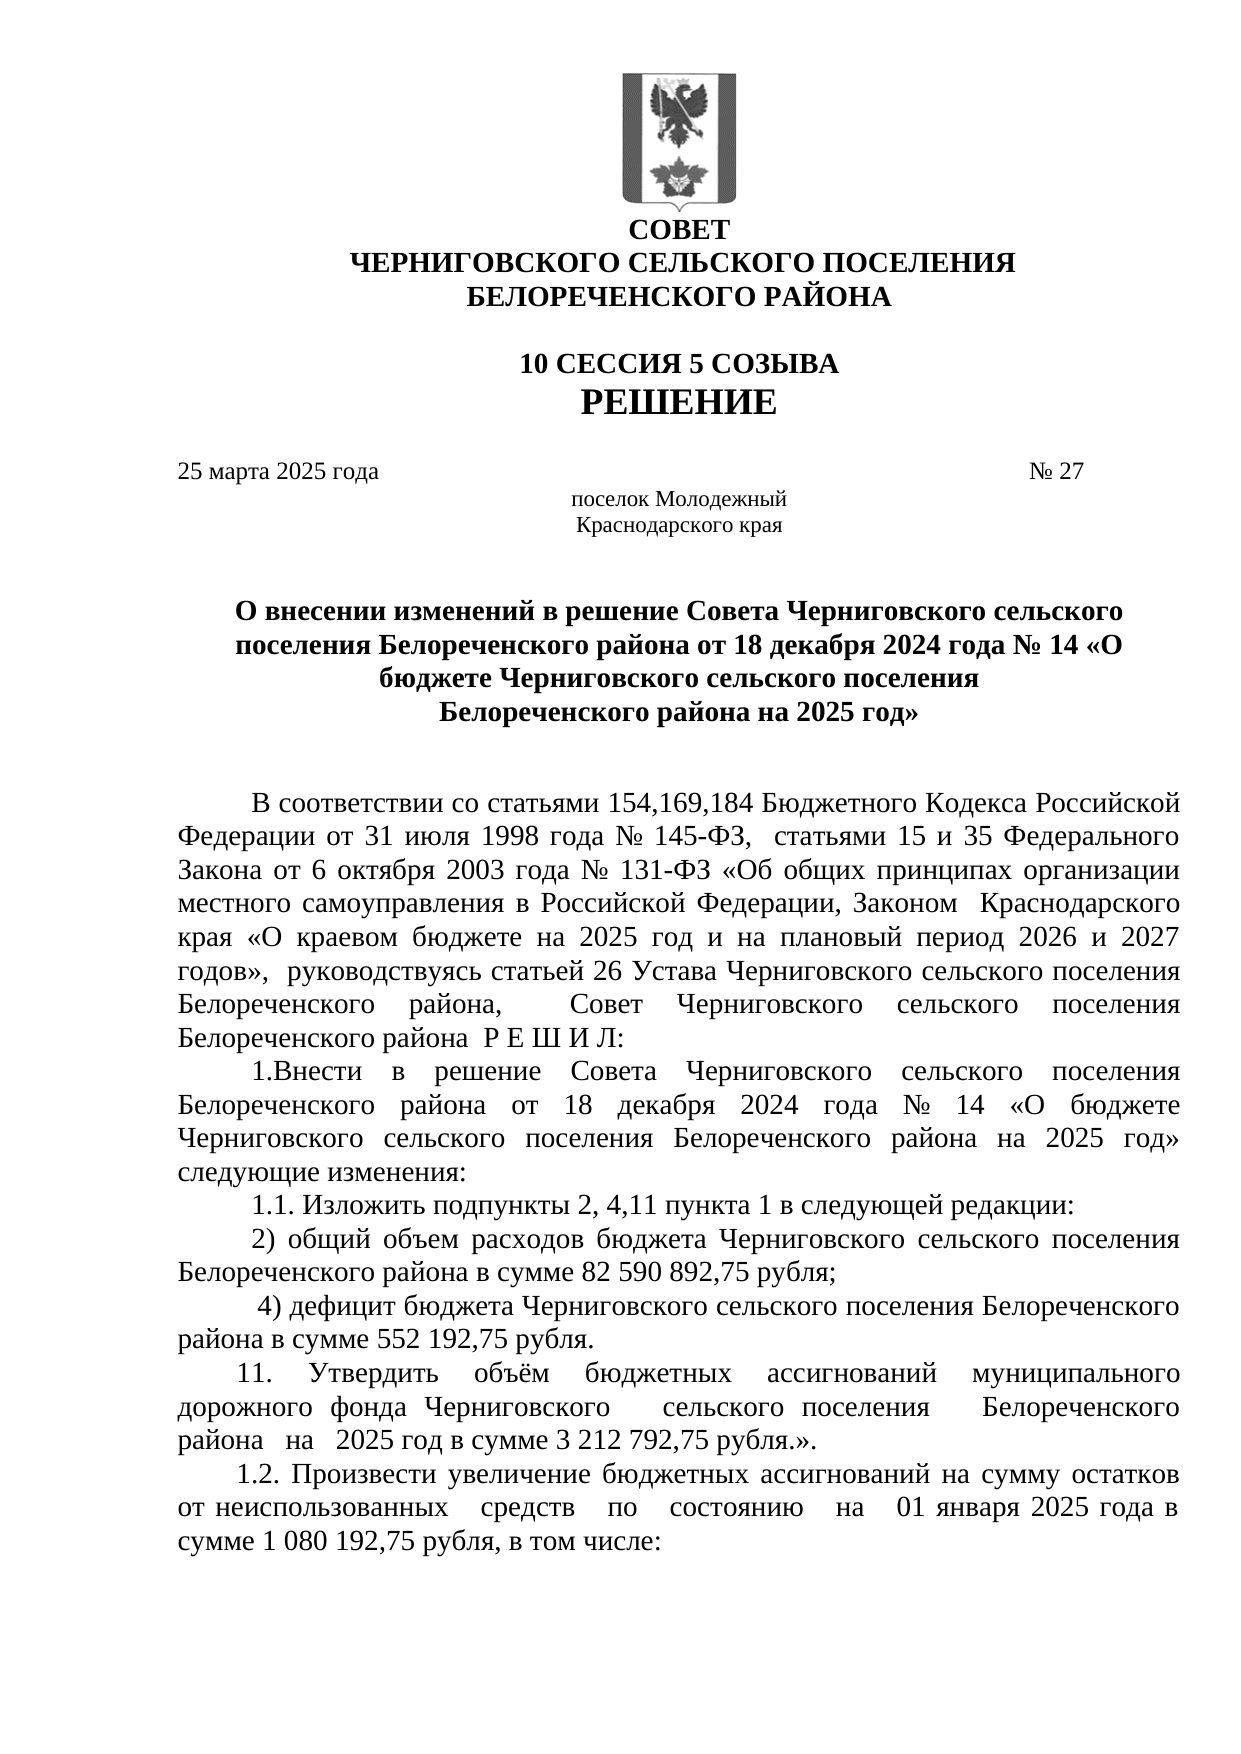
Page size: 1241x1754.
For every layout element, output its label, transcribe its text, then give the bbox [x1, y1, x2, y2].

text поселок Молодежный [177, 485, 1181, 511]
subtitle В соответствии со статьями 154,169,184 Бюджетного Кодекса Российской Федерации от 31 июля 1998 года № 145-ФЗ, статьями 15 и 35 Федерального Закона от 6 октября 2003 года № 131-ФЗ «Об общих принципах организации местного самоуправления в Российской Федерации, Законом Краснодарского края «О краевом бюджете на 2025 год и на плановый период 2026 и 2027 годов», руководствуясь статьей 26 Устава Черниговского сельского поселения Белореченского района, Совет Черниговского сельского поселения Белореченского района Р Е Ш И Л: [177, 785, 1181, 1053]
text 10 СЕССИЯ 5 СОЗЫВА [177, 346, 1181, 379]
text СОВЕТ [177, 212, 1181, 245]
text 11. Утвердить объём бюджетных ассигнований муниципального дорожного фонда Черниговского сельского поселения Белореченского района на 2025 год в сумме 3 212 792,75 рубля.». [177, 1355, 1181, 1456]
text 4) дефицит бюджета Черниговского сельского поселения Белореченского района в сумме 552 192,75 рубля. [177, 1288, 1181, 1355]
text БЕЛОРЕЧЕНСКОГО РАЙОНА [177, 279, 1181, 312]
text 1.Внести в решение Совета Черниговского сельского поселения Белореченского района от 18 декабря 2024 года № 14 «О бюджете Черниговского сельского поселения Белореченского района на 2025 год» следующие изменения: [177, 1053, 1181, 1187]
subtitle О внесении изменений в решение Совета Черниговского сельского поселения Белореченского района от 18 декабря 2024 года № 14 «О бюджете Черниговского сельского поселения [177, 593, 1181, 694]
text Краснодарского края [177, 511, 1181, 538]
subtitle Белореченского района на 2025 год» [177, 694, 1181, 727]
picture [622, 73, 737, 212]
text 1.2. Произвести увеличение бюджетных ассигнований на сумму остатков от неиспользованных средств по состоянию на 01 января 2025 года в сумме 1 080 192,75 рубля, в том числе: [177, 1456, 1181, 1556]
text ЧЕРНИГОВСКОГО СЕЛЬСКОГО ПОСЕЛЕНИЯ [177, 245, 1181, 279]
text 2) общий объем расходов бюджета Черниговского сельского поселения Белореченского района в сумме 82 590 892,75 рубля; [177, 1221, 1181, 1288]
text РЕШЕНИЕ [177, 379, 1181, 423]
text 1.1. Изложить подпункты 2, 4,11 пункта 1 в следующей редакции: [177, 1187, 1181, 1221]
text 25 марта 2025 года № 27 [177, 456, 1181, 485]
